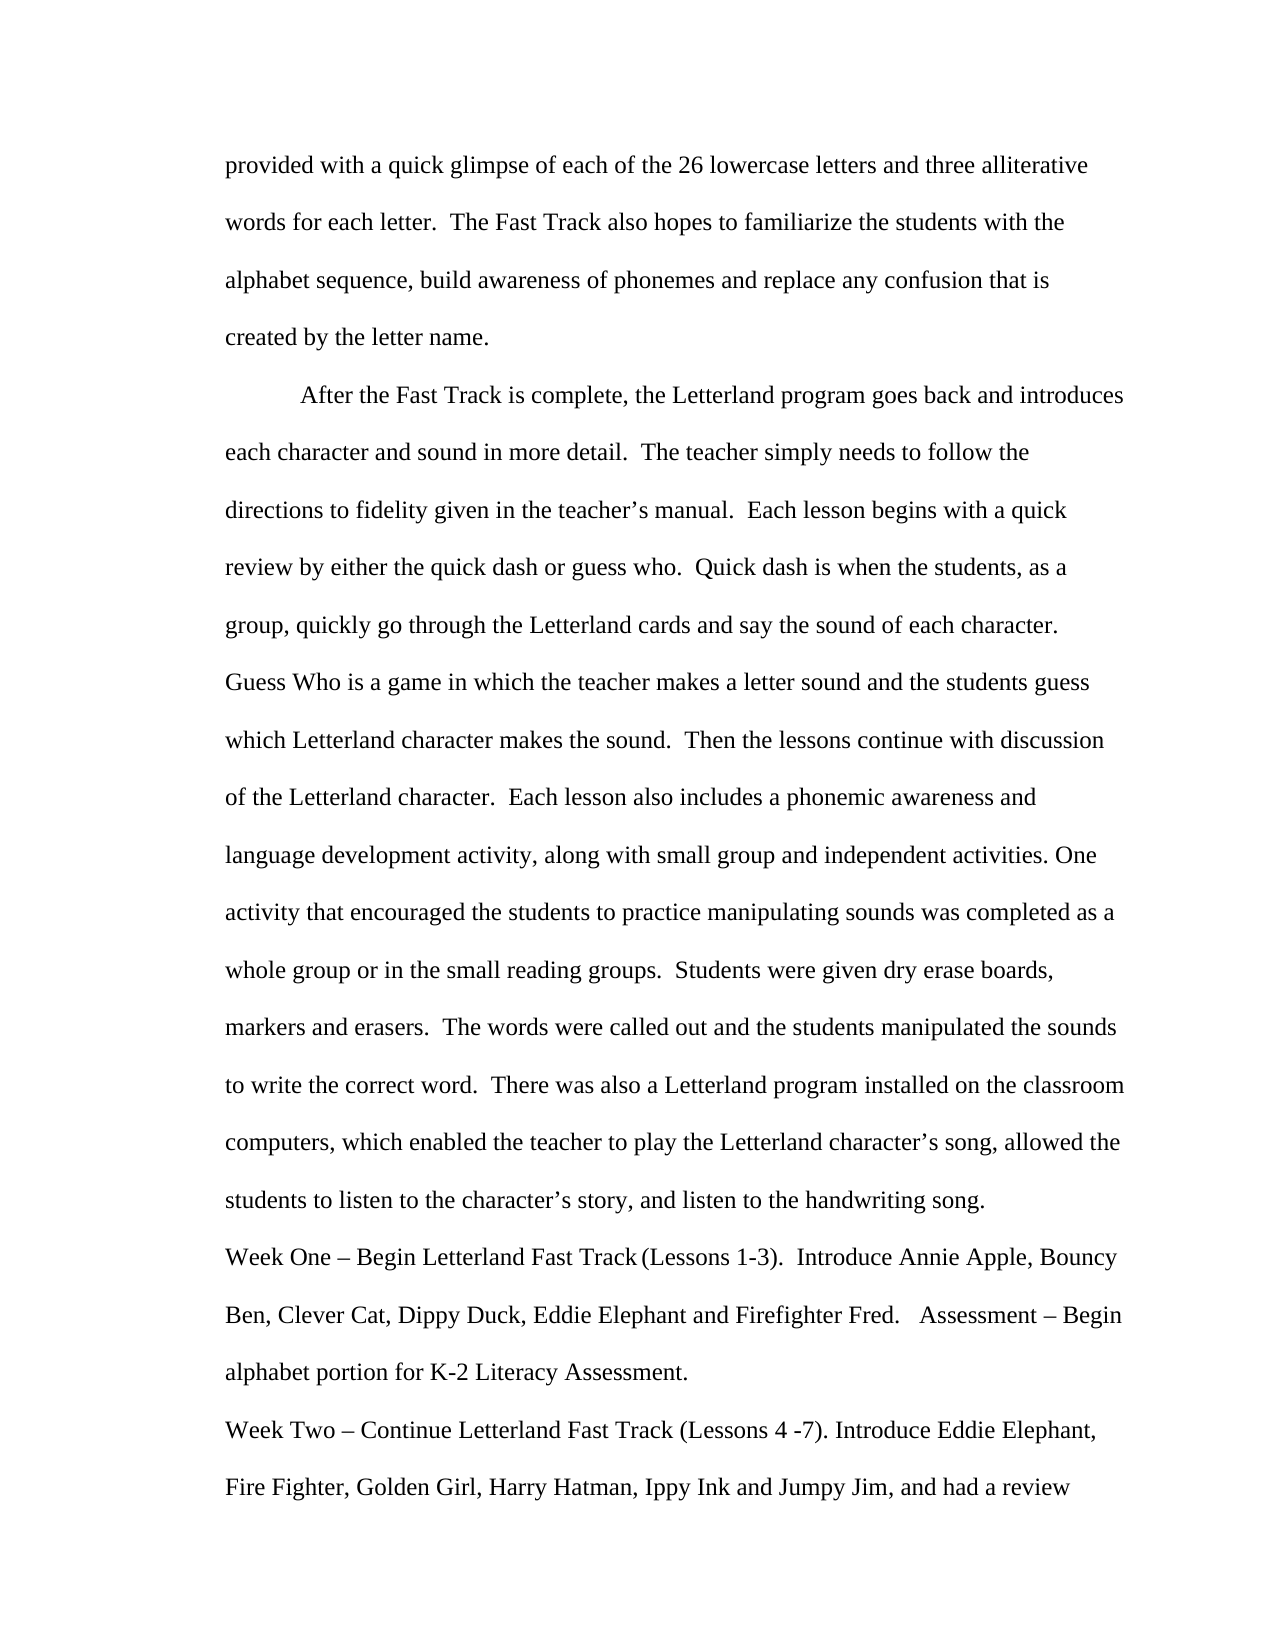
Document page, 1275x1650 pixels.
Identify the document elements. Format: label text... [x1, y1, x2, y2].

text Week One – Begin Letterland Fast Track (Lessons 1-3). Introduce Annie Apple, Bouncy Ben, Clever Cat, Dippy Duck, Eddie Elephant and Firefighter Fred. Assessment – Begin alphabet portion for K-2 Literacy Assessment. [225, 1242, 1125, 1386]
text After the Fast Track is complete, the Letterland program goes back and introduces each character and sound in more detail. The teacher simply needs to follow the directions to fidelity given in the teacher’s manual. Each lesson begins with a quick review by either the quick dash or guess who. Quick dash is when the students, as a group, quickly go through the Letterland cards and say the sound of each character. Guess Who is a game in which the teacher makes a letter sound and the students guess which Letterland character makes the sound. Then the lessons continue with discussion of the Letterland character. Each lesson also includes a phonemic awareness and language development activity, along with small group and independent activities. One activity that encouraged the students to practice manipulating sounds was completed as a whole group or in the small reading groups. Students were given dry erase boards, markers and erasers. The words were called out and the students manipulated the sounds to write the correct word. There was also a Letterland program installed on the classroom computers, which enabled the teacher to play the Letterland character’s song, allowed the students to listen to the character’s story, and listen to the handwriting song. [225, 380, 1125, 1214]
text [225, 1415, 1125, 1501]
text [225, 150, 1125, 351]
